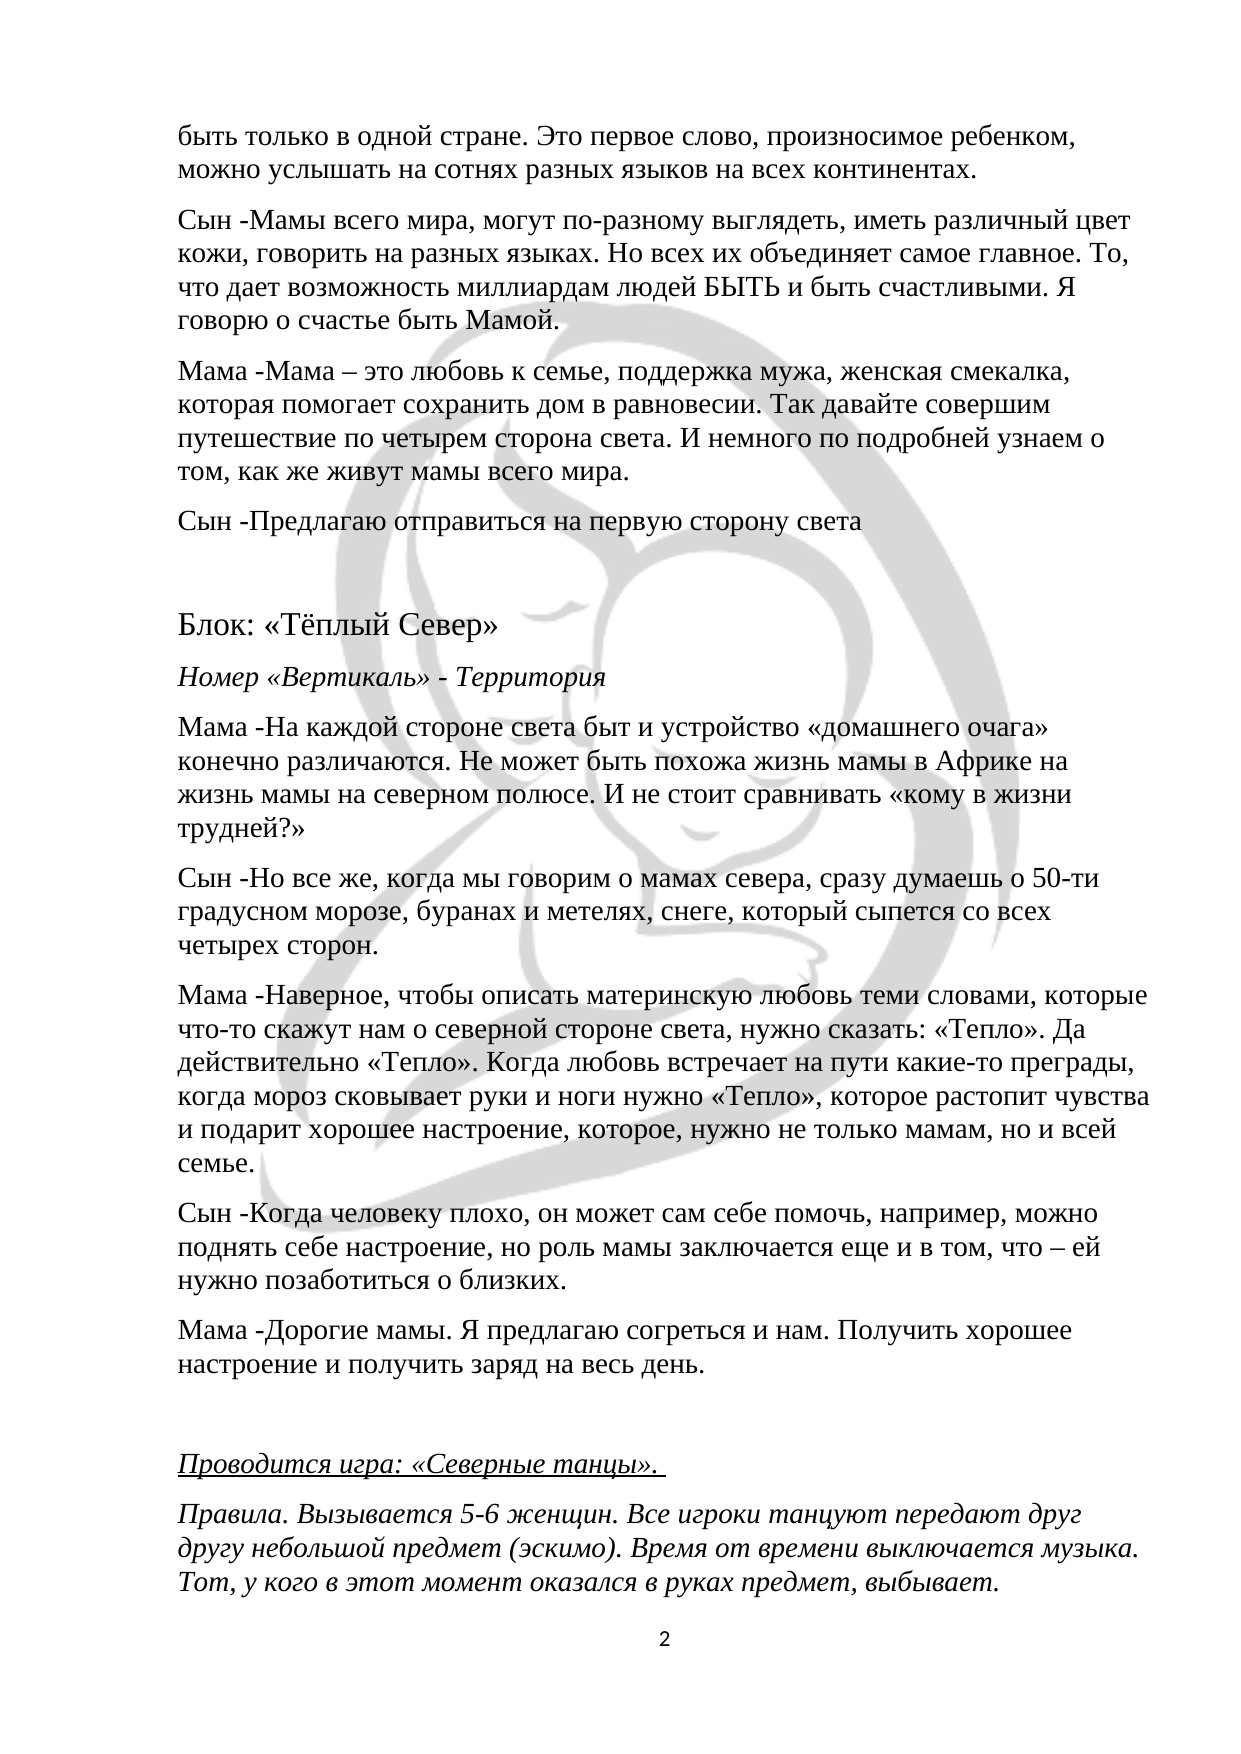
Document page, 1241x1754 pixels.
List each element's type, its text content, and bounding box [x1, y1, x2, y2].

text Номер «Вертикаль» - Территория [177, 659, 1152, 692]
text Мама -Наверное, чтобы описать материнскую любовь теми словами, которые что-то скажут нам о северной стороне света, нужно сказать: «Тепло». Да действительно «Тепло». Когда любовь встречает на пути какие-то преграды, когда мороз сковывает руки и ноги нужно «Тепло», которое растопит чувства и подарит хорошее настроение, которое, нужно не только мамам, но и всей семье. [177, 977, 1152, 1178]
text Блок: «Тёплый Север» [177, 604, 1152, 642]
text Сын -Предлагаю отправиться на первую сторону света [177, 503, 1152, 537]
text Мама -Мама – это любовь к семье, поддержка мужа, женская смекалка, которая помогает сохранить дом в равновесии. Так давайте совершим путешествие по четырем сторона света. И немного по подробней узнаем о том, как же живут мамы всего мира. [177, 353, 1152, 487]
text Сын -Когда человеку плохо, он может сам себе помочь, например, можно поднять себе настроение, но роль мамы заключается еще и в том, что – ей нужно позаботиться о близких. [177, 1195, 1152, 1296]
text Сын -Но все же, когда мы говорим о мамах севера, сразу думаешь о 50-ти градусном морозе, буранах и метелях, снеге, который сыпется со всех четырех сторон. [177, 860, 1152, 961]
text Мама -На каждой стороне света быт и устройство «домашнего очага» конечно различаются. Не может быть похожа жизнь мамы в Африке на жизнь мамы на северном полюсе. И не стоит сравнивать «кому в жизни трудней?» [177, 709, 1152, 843]
text Проводится игра: «Северные танцы». [177, 1446, 1152, 1480]
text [177, 1497, 1152, 1597]
text Мама -Дорогие мамы. Я предлагаю согреться и нам. Получить хорошее настроение и получить заряд на весь день. [177, 1312, 1152, 1379]
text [177, 118, 1152, 185]
text Сын -Мамы всего мира, могут по-разному выглядеть, иметь различный цвет кожи, говорить на разных языках. Но всех их объединяет самое главное. То, что дает возможность миллиардам людей БЫТЬ и быть счастливыми. Я говорю о счастье быть Мамой. [177, 202, 1152, 336]
